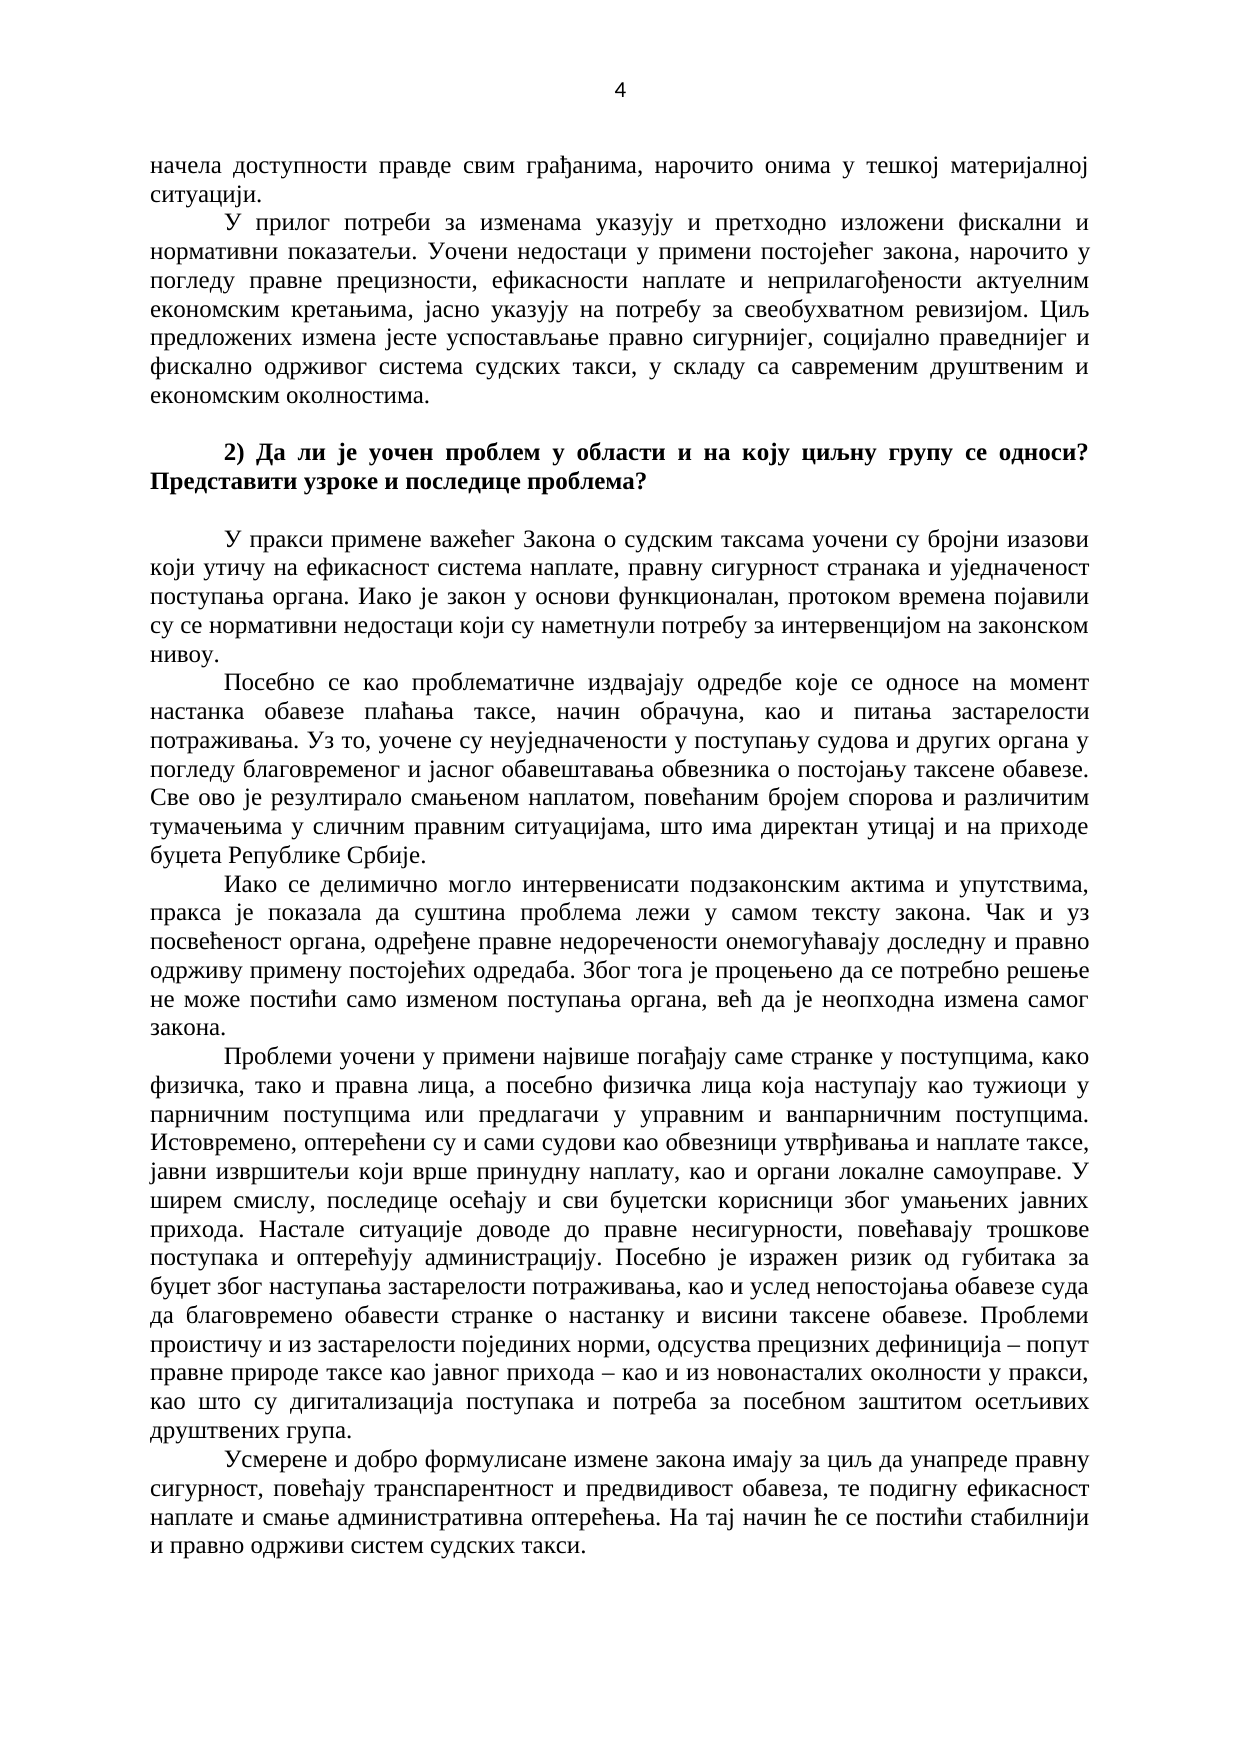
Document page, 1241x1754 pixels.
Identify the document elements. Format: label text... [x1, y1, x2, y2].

text Проблеми уочени у примени највише погађају саме странке у поступцима, како физичка, тако и правна лица, а посебно физичка лица која наступају као тужиоци у парничним поступцима или предлагачи у управним и ванпарничним поступцима. Истовремено, оптерећени су и сами судови као обвезници утврђивања и наплате таксе, јавни извршитељи који врше принудну наплату, као и органи локалне самоуправе. У ширем смислу, последице осећају и сви буџетски корисници због умањених јавних прихода. Настале ситуације доводе до правне несигурности, повећавају трошкове поступака и оптерећују администрацију. Посебно је изражен ризик од губитака за буџет због наступања застарелости потраживања, као и услед непостојања обавезе суда да благовремено обавести странке о настанку и висини таксене обавезе. Проблеми проистичу и из застарелости појединих норми, одсуства прецизних дефиниција – попут правне природе таксе као јавног прихода – као и из новонасталих околности у пракси, као што су дигитализација поступака и потреба за посебном заштитом осетљивих друштвених група. [150, 1041, 1090, 1444]
text У прилог потреби за изменама указују и претходно изложени фискални и нормативни показатељи. Уочени недостаци у примени постојећег закона, нарочито у погледу правне прецизности, ефикасности наплате и неприлагођености актуелним економским кретањима, јасно указују на потребу за свеобухватном ревизијом. Циљ предложених измена јесте успостављање правно сигурнијег, социјално праведнијег и фискално одрживог система судских такси, у складу са савременим друштвеним и економским околностима. [150, 207, 1090, 409]
text Посебно се као проблематичне издвајају одредбе које се односе на момент настанка обавезе плаћања таксе, начин обрачуна, као и питања застарелости потраживања. Уз то, уочене су неуједначености у поступању судова и других органа у погледу благовременог и јасног обавештавања обвезника о постојању таксене обавезе. Све ово је резултирало смањеном наплатом, повећаним бројем спорова и различитим тумачењима у сличним правним ситуацијама, што има директан утицај и на приходе буџета Републике Србије. [150, 667, 1090, 869]
text 2) Да ли је уочен проблем у области и на коју циљну групу се односи? Представити узроке и последице проблема? [150, 437, 1090, 495]
text Иако се делимично могло интервенисати подзаконским актима и упутствима, пракса је показала да суштина проблема лежи у самом тексту закона. Чак и уз посвећеност органа, одређене правне недоречености онемогућавају доследну и правно одрживу примену постојећих одредаба. Због тога је процењено да се потребно решење не може постићи само изменом поступања органа, већ да је неопходна измена самог закона. [150, 869, 1090, 1041]
text Усмерене и добро формулисане измене закона имају за циљ да унапреде правну сигурност, повећају транспарентност и предвидивост обавеза, те подигну ефикасност наплате и смање административна оптерећења. На тај начин ће се постићи стабилнији и правно одрживи систем судских такси. [150, 1444, 1090, 1559]
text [150, 150, 1090, 207]
text У пракси примене важећег Закона о судским таксама уочени су бројни изазови који утичу на ефикасност система наплате, правну сигурност странака и уједначеност поступања органа. Иако је закон у основи функционалан, протоком времена појавили су се нормативни недостаци који су наметнули потребу за интервенцијом на законском нивоу. [150, 524, 1090, 667]
